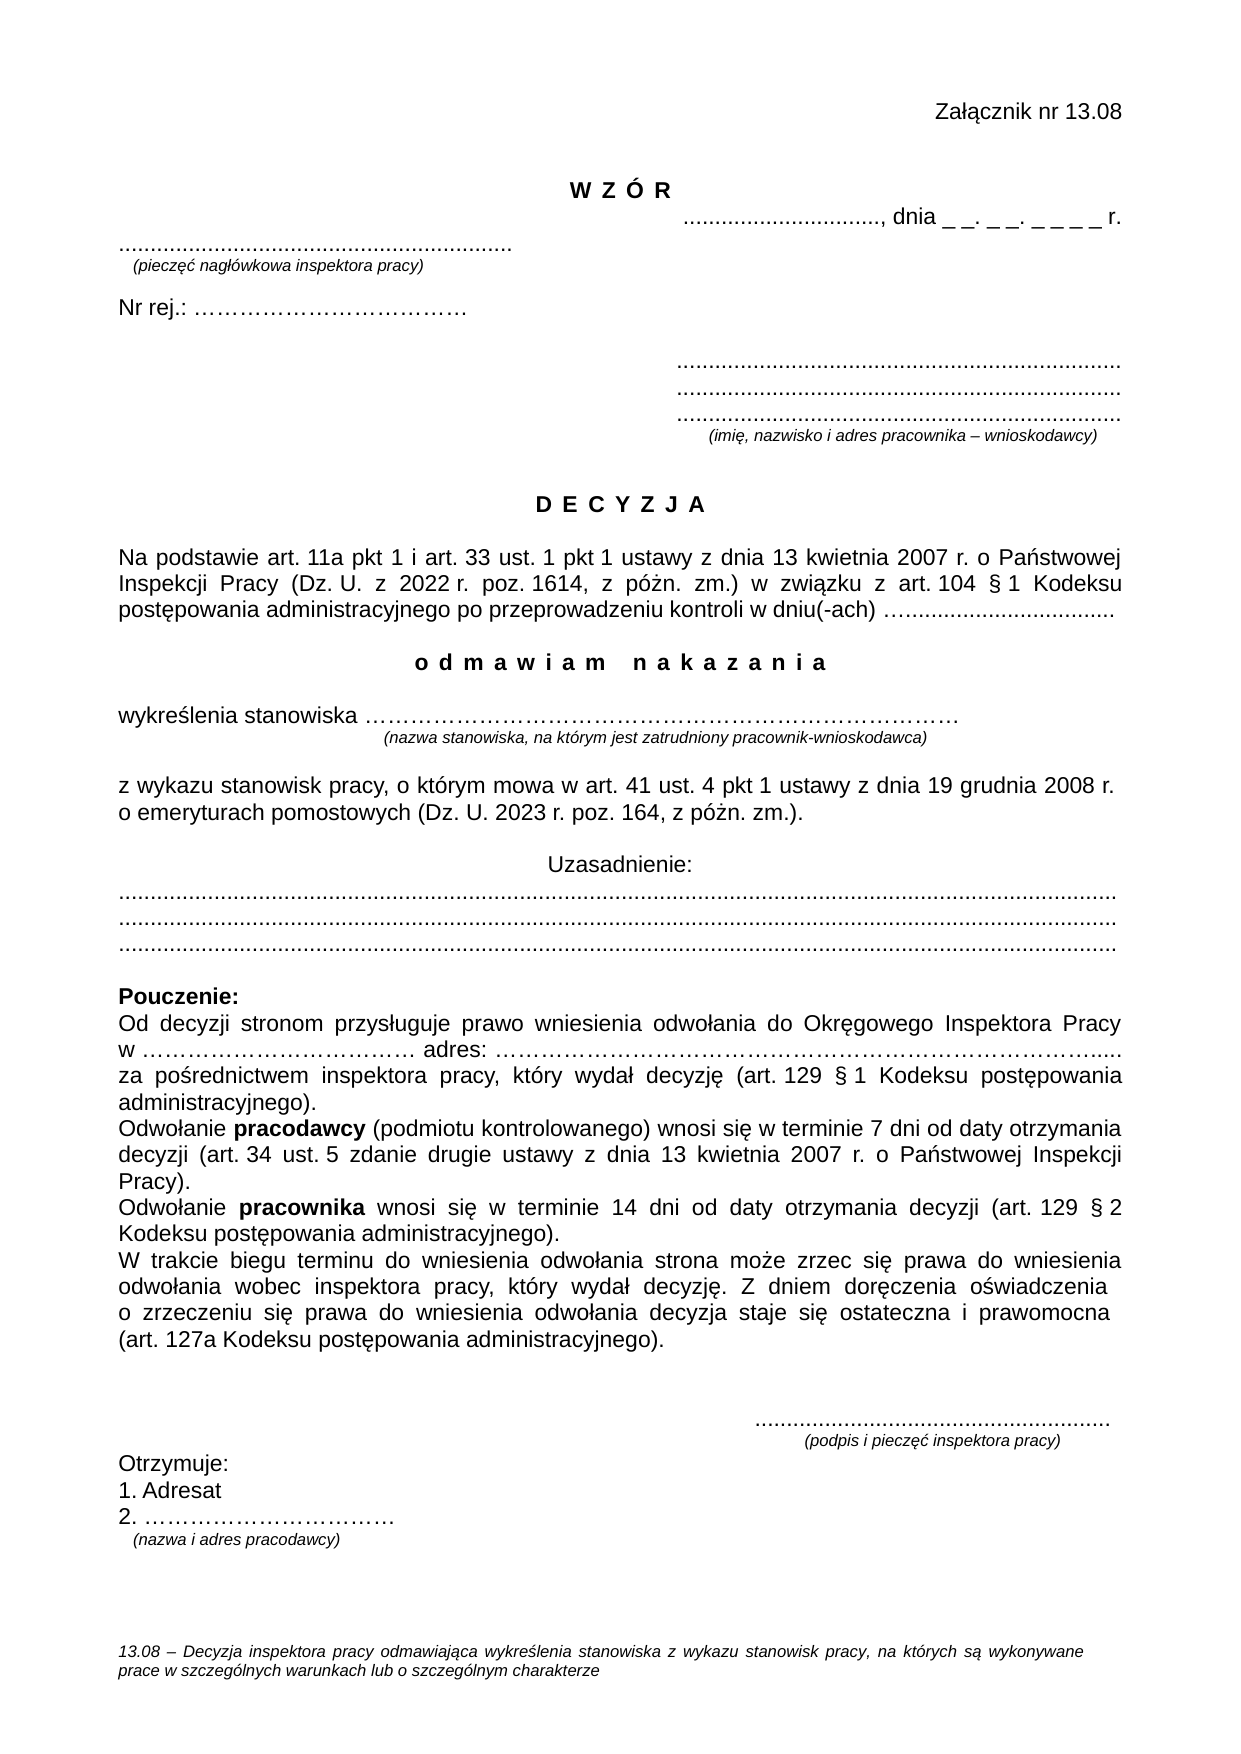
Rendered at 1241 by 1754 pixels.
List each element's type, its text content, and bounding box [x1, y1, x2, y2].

text (nazwa stanowiska, na którym jest zatrudniony pracownik-wnioskodawca) [295, 728, 1122, 747]
text Załącznik nr 13.08 [118, 98, 1122, 124]
text WZÓR [118, 177, 1122, 203]
text Nr rej.: ……………………………… [118, 294, 1122, 321]
text z wykazu stanowisk pracy, o którym mowa w art. 41 ust. 4 pkt 1 ustawy z dnia 19 grudnia 2008 r. o emeryturach pomostowych (Dz. U. 2023 r. poz. 164, z póżn. zm.). [118, 772, 1122, 825]
text odmawiam nakazania [118, 649, 1122, 675]
text ............................................................................................................................................................. [118, 878, 1122, 904]
text ...................................................................... [118, 373, 1122, 400]
text Od decyzji stronom przysługuje prawo wniesienia odwołania do Okręgowego Inspektora Pracy w ……………………………… adres: ……………………………………………………………………..... za pośrednictwem inspektora pracy, który wydał decyzję (art. 129 § 1 Kodeksu postępowania administracyjnego). [118, 1009, 1122, 1115]
text .............................................................. [118, 230, 1122, 256]
text Otrzymuje: [118, 1450, 1122, 1477]
text Uzasadnienie: [118, 851, 1122, 878]
text Pouczenie: [118, 983, 1122, 1009]
text 1. Adresat [118, 1477, 1122, 1503]
text ...................................................................... [118, 400, 1122, 426]
text (imię, nazwisko i adres pracownika – wnioskodawcy) [679, 426, 1122, 445]
text 2. …………………………… [118, 1503, 1122, 1529]
text ...................................................................... [118, 347, 1122, 373]
text W trakcie biegu terminu do wniesienia odwołania strona może zrzec się prawa do wniesienia odwołania wobec inspektora pracy, który wydał decyzję. Z dniem doręczenia oświadczenia o zrzeczeniu się prawa do wniesienia odwołania decyzja staje się ostateczna i prawomocna (art. 127a Kodeksu postępowania administracyjnego). [118, 1247, 1122, 1352]
text ............................................................................................................................................................. [118, 904, 1122, 930]
text (podpis i pieczęć inspektora pracy) [743, 1431, 1122, 1450]
text (nazwa i adres pracodawcy) [118, 1529, 1122, 1548]
text ............................................................................................................................................................. [118, 930, 1122, 957]
text DECYZJA [118, 491, 1122, 517]
text Na podstawie art. 11a pkt 1 i art. 33 ust. 1 pkt 1 ustawy z dnia 13 kwietnia 2007 r. o Państwowej Inspekcji Pracy (Dz. U. z 2022 r. poz. 1614, z póżn. zm.) w związku z art. 104 § 1 Kodeksu postępowania administracyjnego po przeprowadzeniu kontroli w dniu(-ach) …................................. [118, 543, 1122, 623]
text ........................................................ [743, 1405, 1122, 1431]
text Odwołanie pracodawcy (podmiotu kontrolowanego) wnosi się w terminie 7 dni od daty otrzymania decyzji (art. 34 ust. 5 zdanie drugie ustawy z dnia 13 kwietnia 2007 r. o Państwowej Inspekcji Pracy). [118, 1115, 1122, 1194]
text (pieczęć nagłówkowa inspektora pracy) [118, 256, 1122, 275]
text wykreślenia stanowiska …………………………………………………………………… [118, 702, 1122, 728]
text Odwołanie pracownika wnosi się w terminie 14 dni od daty otrzymania decyzji (art. 129 § 2 Kodeksu postępowania administracyjnego). [118, 1194, 1122, 1247]
text ..............................., dnia _ _. _ _. _ _ _ _ r. [118, 203, 1122, 230]
